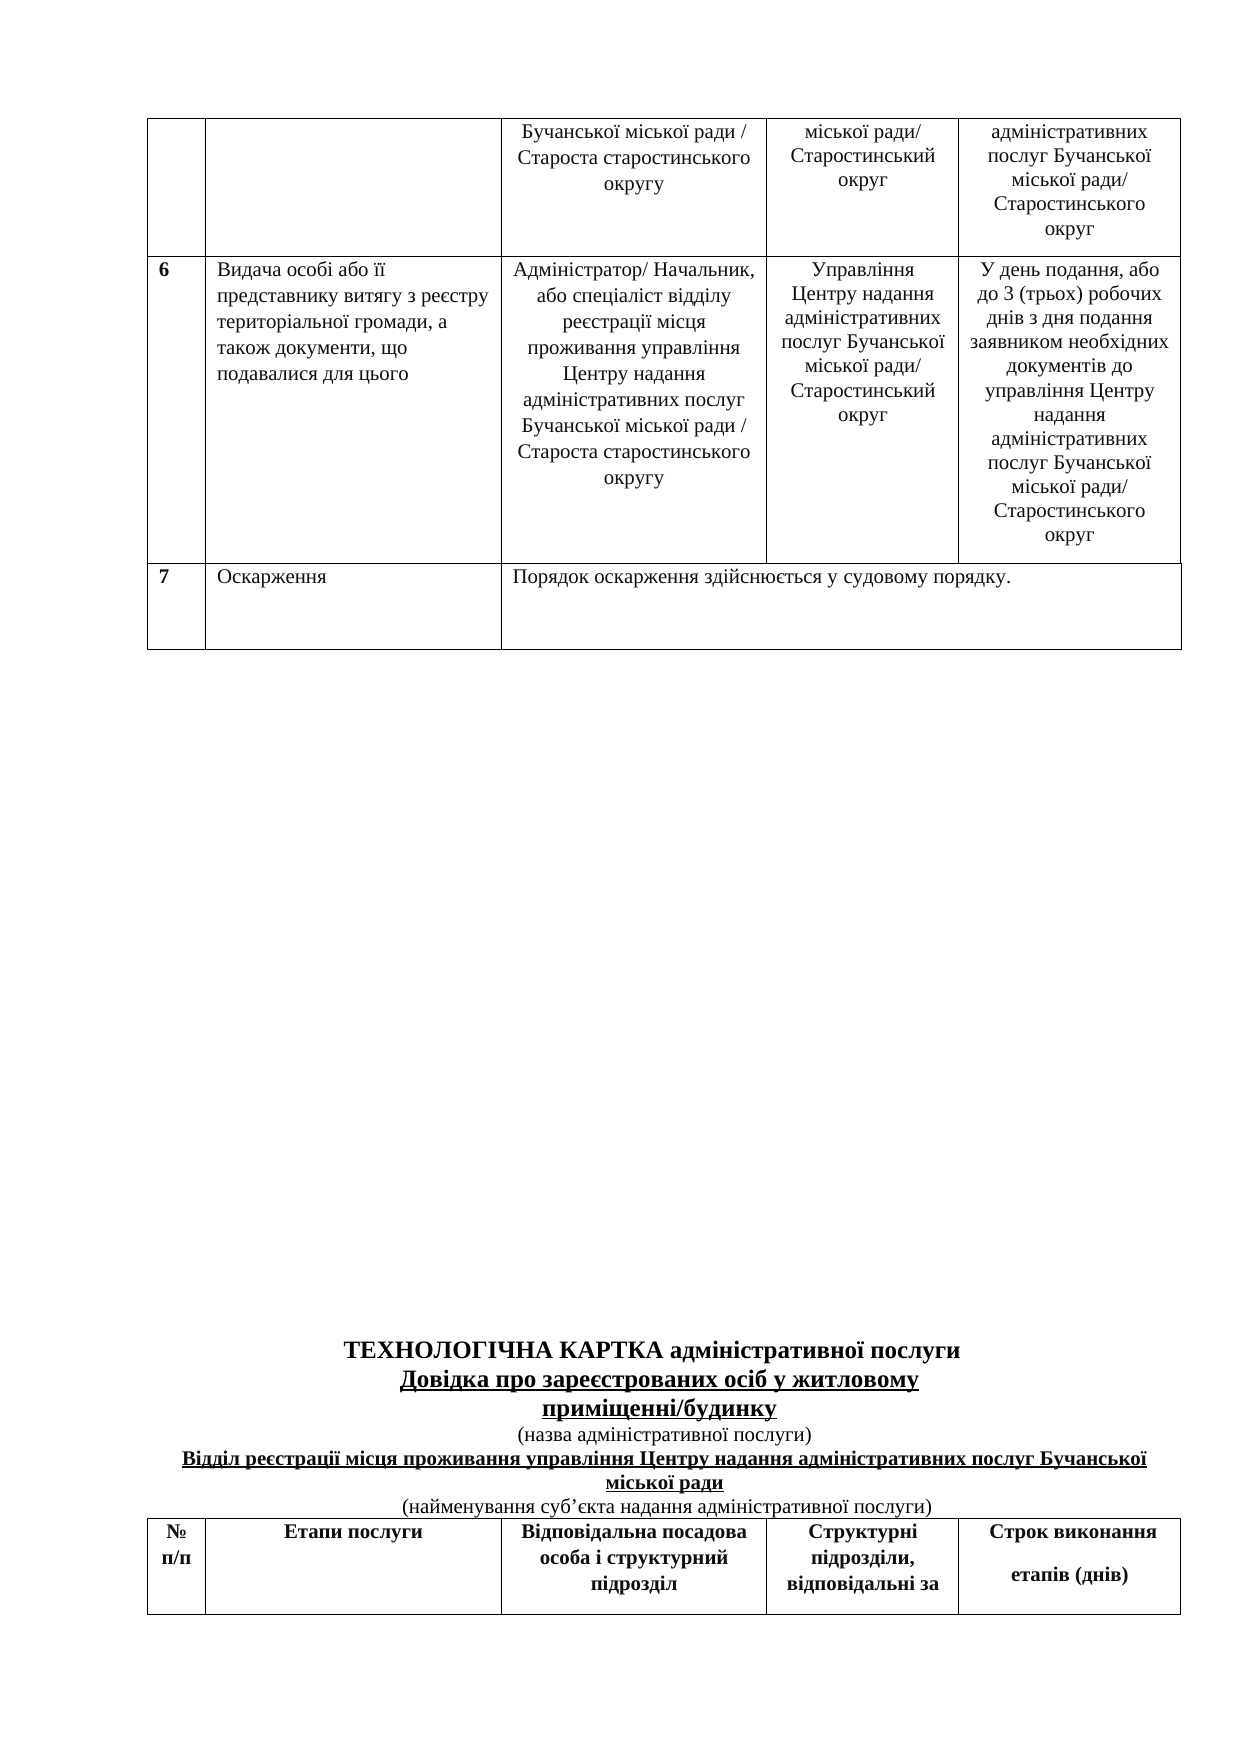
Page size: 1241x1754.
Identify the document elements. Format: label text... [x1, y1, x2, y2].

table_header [959, 1519, 1180, 1614]
table_cell Видача особі або її представнику витягу з реєстру територіальної громади, а також документи, що подавалися для цього [206, 257, 501, 563]
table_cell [502, 119, 766, 256]
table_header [502, 1519, 766, 1614]
text Довідка про зареєстрованих осіб у житловому приміщенні/будинку [354, 1364, 964, 1422]
text (назва адміністративної послуги) [177, 1422, 1152, 1446]
table_cell 6 [148, 257, 205, 563]
table_cell 7 [148, 564, 205, 649]
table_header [767, 1519, 958, 1614]
text Відділ реєстрації місця проживання управління Центру надання адміністративних послуг Бучанської міської ради [177, 1446, 1152, 1494]
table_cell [959, 119, 1180, 256]
table_header Етапи послуги [206, 1519, 501, 1614]
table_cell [206, 119, 501, 256]
table_cell У день подання, або до 3 (трьох) робочих днів з дня подання заявником необхідних документів до управління Центру надання адміністративних послуг Бучанської міської ради/ Старостинського округ [959, 257, 1180, 563]
table_cell Оскарження [206, 564, 501, 649]
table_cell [767, 119, 958, 256]
text ТЕХНОЛОГІЧНА КАРТКА адміністративної послуги [340, 1335, 964, 1364]
table_header № п/п [148, 1519, 205, 1614]
text (найменування суб’єкта надання адміністративної послуги) [177, 1494, 1152, 1518]
table_cell Управління Центру надання адміністративних послуг Бучанської міської ради/ Старостинський округ [767, 257, 958, 563]
table_cell 5 [148, 119, 205, 256]
table_cell Порядок оскарження здійснюється у судовому порядку. [502, 564, 1181, 649]
